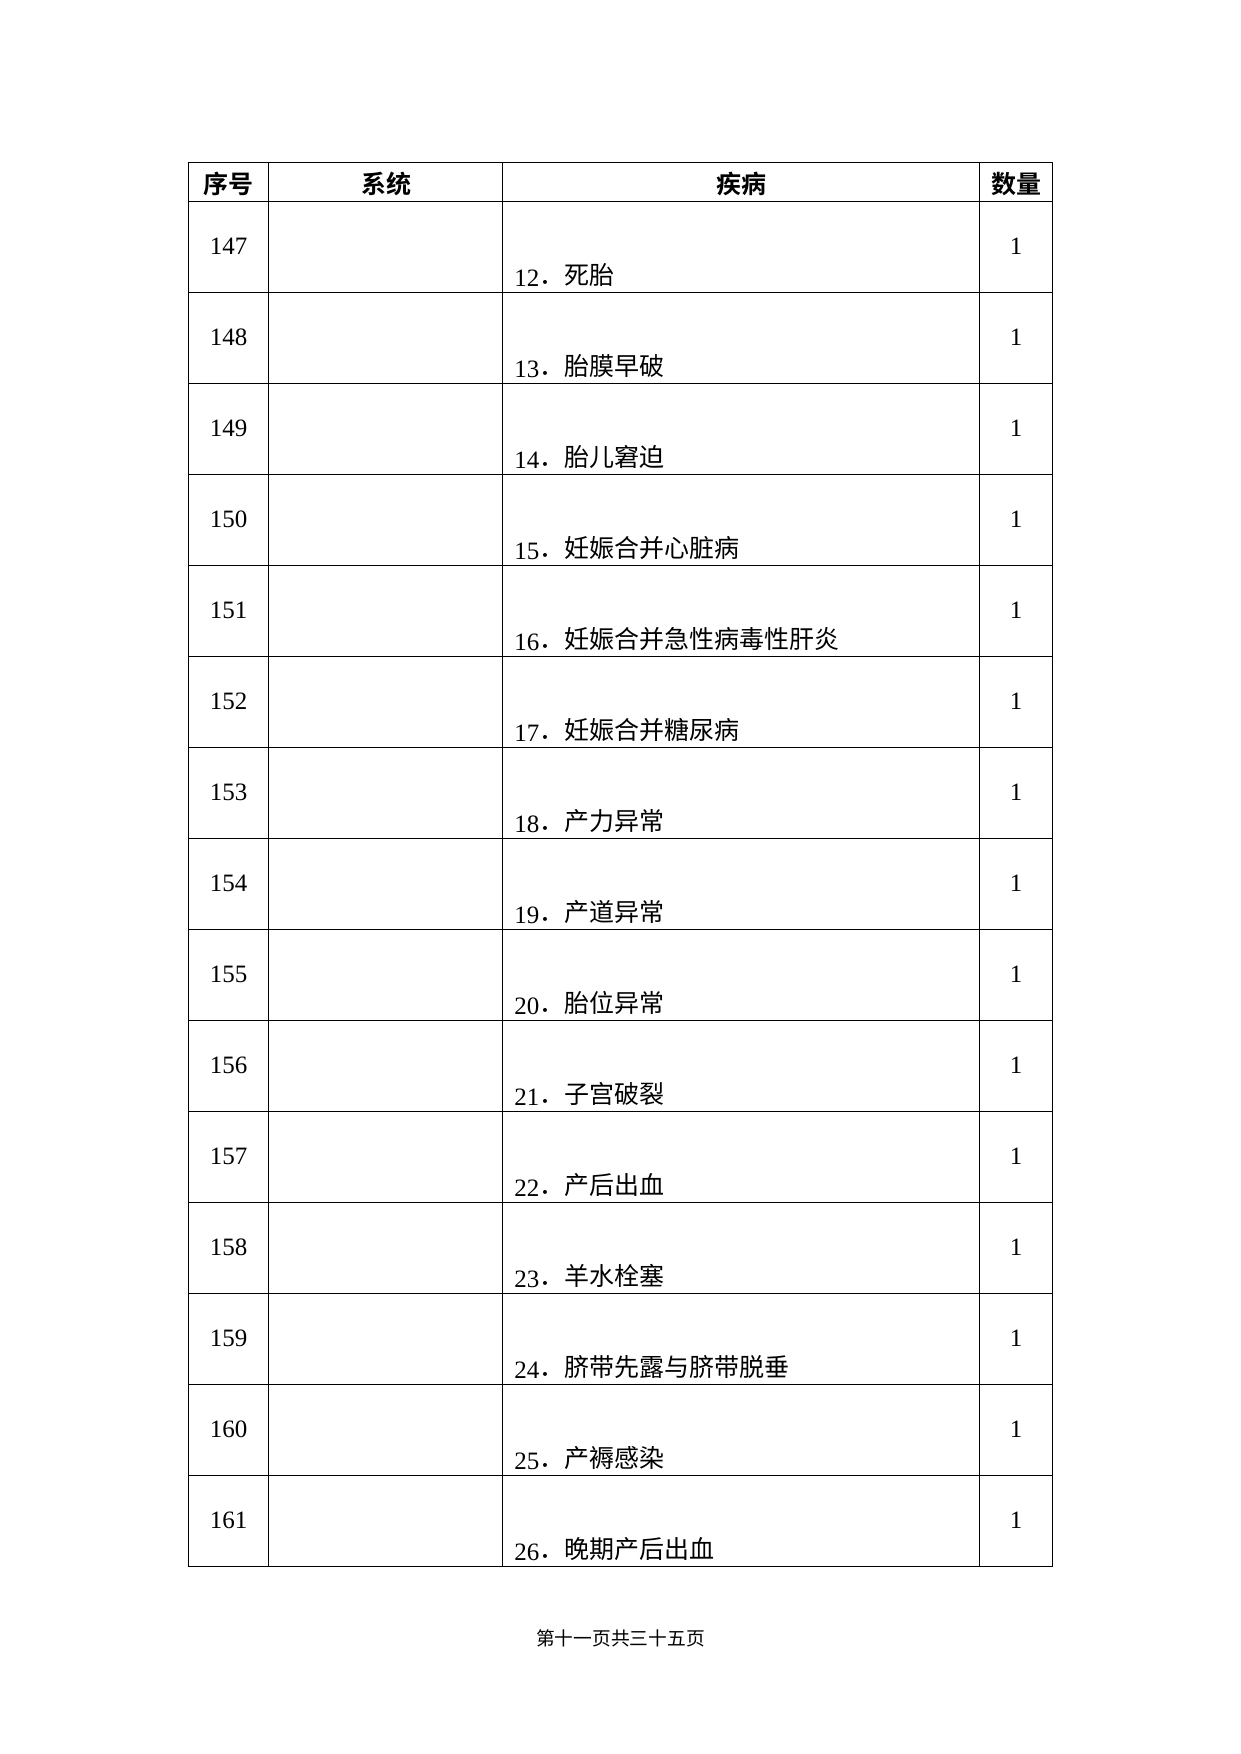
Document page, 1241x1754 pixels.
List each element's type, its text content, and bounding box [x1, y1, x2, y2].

table_cell 147 [189, 202, 268, 292]
table_cell 1 [980, 293, 1052, 383]
table_cell 152 [189, 657, 268, 747]
table_cell [269, 475, 502, 565]
table_cell [269, 202, 502, 292]
table_cell 14．胎儿窘迫 [503, 384, 979, 474]
table_cell 1 [980, 839, 1052, 929]
table_cell [269, 1385, 502, 1475]
table_cell 15．妊娠合并心脏病 [503, 475, 979, 565]
table_cell [269, 1112, 502, 1202]
table_cell [269, 1021, 502, 1111]
table_cell 1 [980, 657, 1052, 747]
table_cell 22．产后出血 [503, 1112, 979, 1202]
table_cell 1 [980, 1021, 1052, 1111]
table_cell 20．胎位异常 [503, 930, 979, 1020]
table_cell 1 [980, 202, 1052, 292]
table_cell 19．产道异常 [503, 839, 979, 929]
table_cell 1 [980, 1203, 1052, 1293]
table_cell 1 [980, 566, 1052, 656]
table_cell 1 [980, 1476, 1052, 1566]
table_cell [269, 748, 502, 838]
table_cell 159 [189, 1294, 268, 1384]
table_cell 160 [189, 1385, 268, 1475]
table_cell 23．羊水栓塞 [503, 1203, 979, 1293]
table_cell 13．胎膜早破 [503, 293, 979, 383]
table_cell 156 [189, 1021, 268, 1111]
table_cell 17．妊娠合并糖尿病 [503, 657, 979, 747]
table_cell 148 [189, 293, 268, 383]
table_cell 1 [980, 384, 1052, 474]
table_cell [269, 839, 502, 929]
table_cell 150 [189, 475, 268, 565]
table_cell [269, 566, 502, 656]
table_header 疾病 [503, 163, 979, 201]
table_cell 25．产褥感染 [503, 1385, 979, 1475]
table_cell [269, 930, 502, 1020]
table_cell [269, 1203, 502, 1293]
table_cell [269, 384, 502, 474]
table_cell 1 [980, 1112, 1052, 1202]
table_cell [269, 293, 502, 383]
table_cell 16．妊娠合并急性病毒性肝炎 [503, 566, 979, 656]
table_cell 1 [980, 748, 1052, 838]
table_cell 153 [189, 748, 268, 838]
table_cell 21．子宫破裂 [503, 1021, 979, 1111]
table_cell 18．产力异常 [503, 748, 979, 838]
table_cell 1 [980, 1385, 1052, 1475]
table_header 系统 [269, 163, 502, 201]
table_cell 26．晚期产后出血 [503, 1476, 979, 1566]
table_cell [269, 657, 502, 747]
table_cell 154 [189, 839, 268, 929]
table_cell 161 [189, 1476, 268, 1566]
table_cell 158 [189, 1203, 268, 1293]
table_header 数量 [980, 163, 1052, 201]
table_cell 24．脐带先露与脐带脱垂 [503, 1294, 979, 1384]
table_cell 155 [189, 930, 268, 1020]
table_cell [269, 1476, 502, 1566]
table_cell 12．死胎 [503, 202, 979, 292]
table_cell 1 [980, 930, 1052, 1020]
table_cell 151 [189, 566, 268, 656]
table_cell 1 [980, 475, 1052, 565]
table_cell 157 [189, 1112, 268, 1202]
table_header 序号 [189, 163, 268, 201]
table_cell 149 [189, 384, 268, 474]
table_cell [269, 1294, 502, 1384]
table_cell 1 [980, 1294, 1052, 1384]
